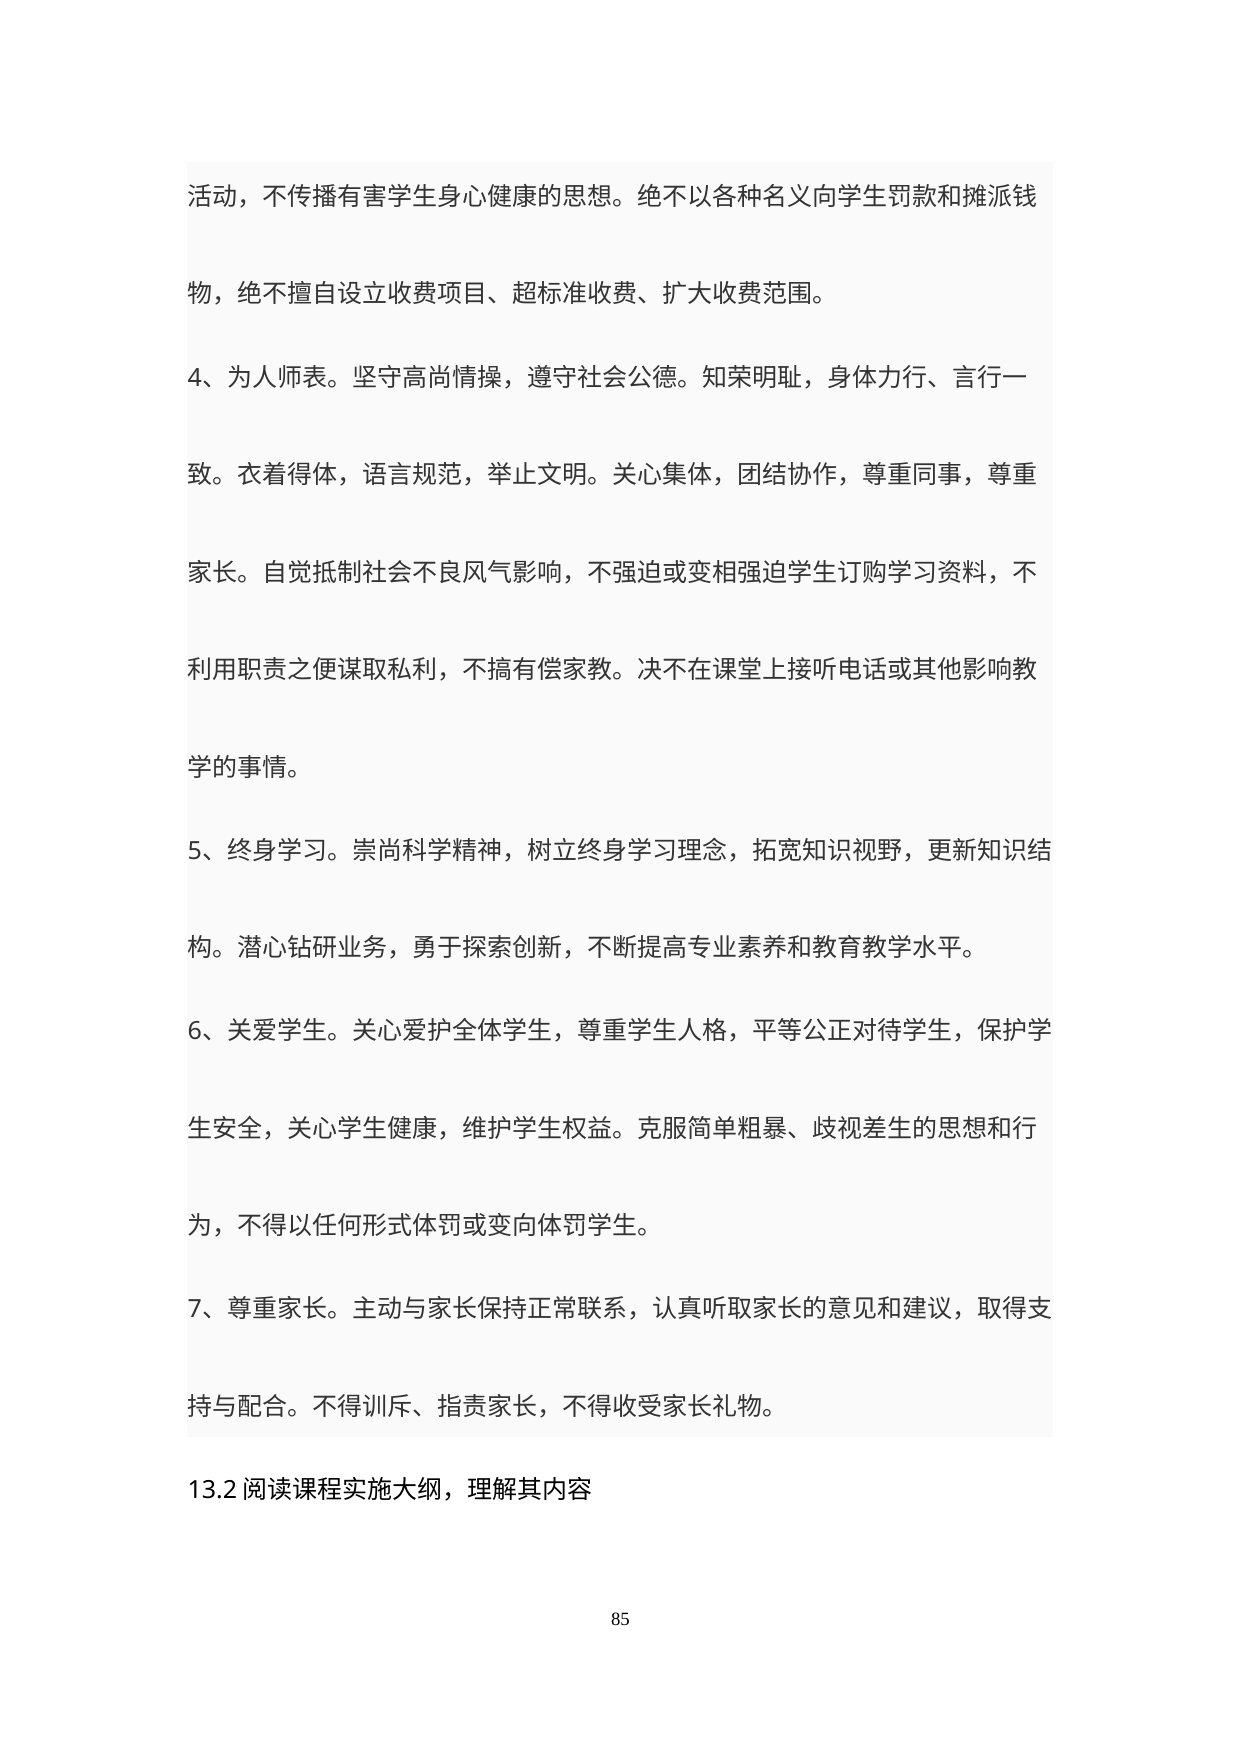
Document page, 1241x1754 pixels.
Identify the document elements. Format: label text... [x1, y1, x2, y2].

text 5、终身学习。崇尚科学精神，树立终身学习理念，拓宽知识视野，更新知识结构。潜心钻研业务，勇于探索创新，不断提高专业素养和教育教学水平。 [187, 816, 1053, 978]
text 7、尊重家长。主动与家长保持正常联系，认真听取家长的意见和建议，取得支持与配合。不得训斥、指责家长，不得收受家长礼物。 [187, 1274, 1053, 1437]
text 4、为人师表。坚守高尚情操，遵守社会公德。知荣明耻，身体力行、言行一致。衣着得体，语言规范，举止文明。关心集体，团结协作，尊重同事，尊重家长。自觉抵制社会不良风气影响，不强迫或变相强迫学生订购学习资料，不利用职责之便谋取私利，不搞有偿家教。决不在课堂上接听电话或其他影响教学的事情。 [187, 343, 1053, 798]
text 13.2阅读课程实施大纲，理解其内容 [187, 1455, 1053, 1520]
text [187, 162, 1053, 324]
text 6、关爱学生。关心爱护全体学生，尊重学生人格，平等公正对待学生，保护学生安全，关心学生健康，维护学生权益。克服简单粗暴、歧视差生的思想和行为，不得以任何形式体罚或变向体罚学生。 [187, 996, 1053, 1256]
